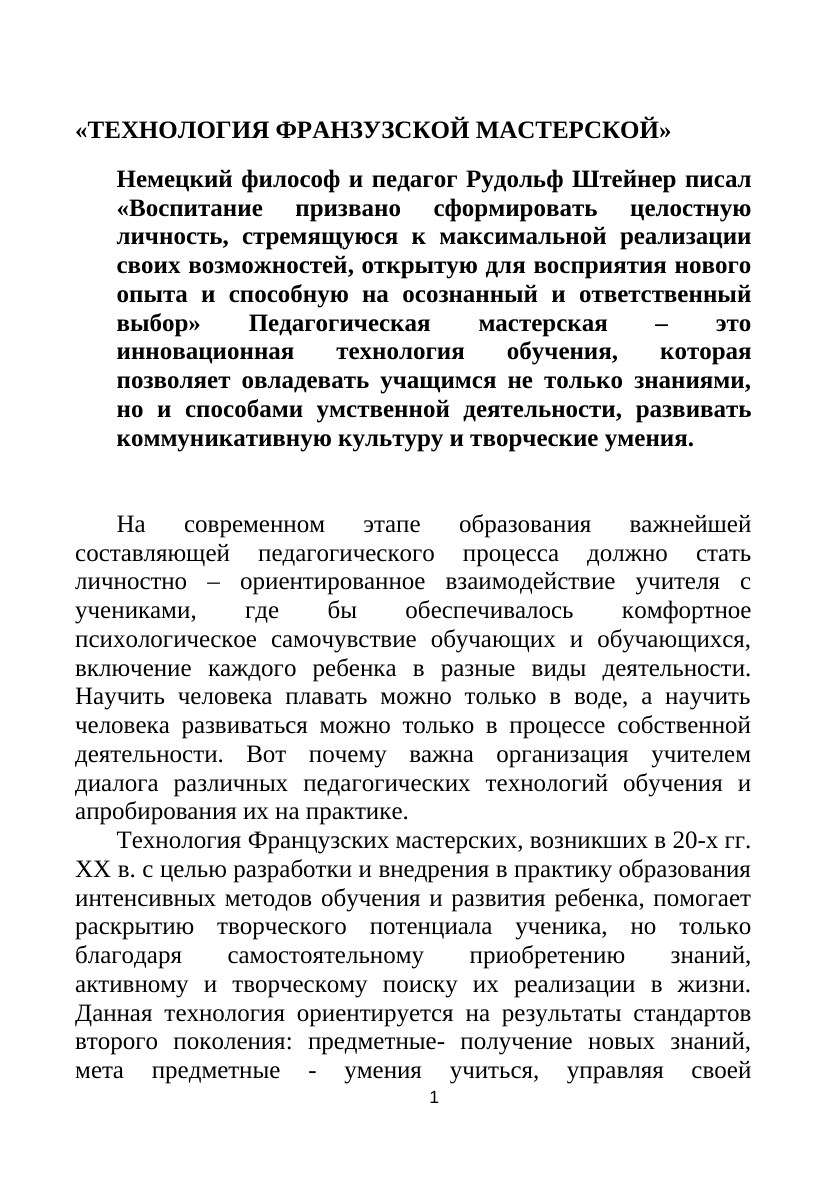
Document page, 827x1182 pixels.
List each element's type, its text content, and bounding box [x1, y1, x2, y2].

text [75, 825, 752, 1084]
subtitle Немецкий философ и педагог Рудольф Штейнер писал «Воспитание призвано сформировать целостную личность, стремящуюся к максимальной реализации своих возможностей, открытую для восприятия нового опыта и способную на осознанный и ответственный выбор» Педагогическая мастерская – это инновационная технология обучения, которая позволяет овладевать учащимся не только знаниями, но и способами умственной деятельности, развивать коммуникативную культуру и творческие умения. [116, 164, 752, 451]
text На современном этапе образования важнейшей составляющей педагогического процесса должно стать личностно – ориентированное взаимодействие учителя с учениками, где бы обеспечивалось комфортное психологическое самочувствие обучающих и обучающихся, включение каждого ребенка в разные виды деятельности. Научить человека плавать можно только в воде, а научить человека развиваться можно только в процессе собственной деятельности. Вот почему важна организация учителем диалога различных педагогических технологий обучения и апробирования их на практике. [75, 509, 752, 825]
subtitle «ТЕХНОЛОГИЯ ФРАНЗУЗСКОЙ МАСТЕРСКОЙ» [75, 115, 752, 143]
